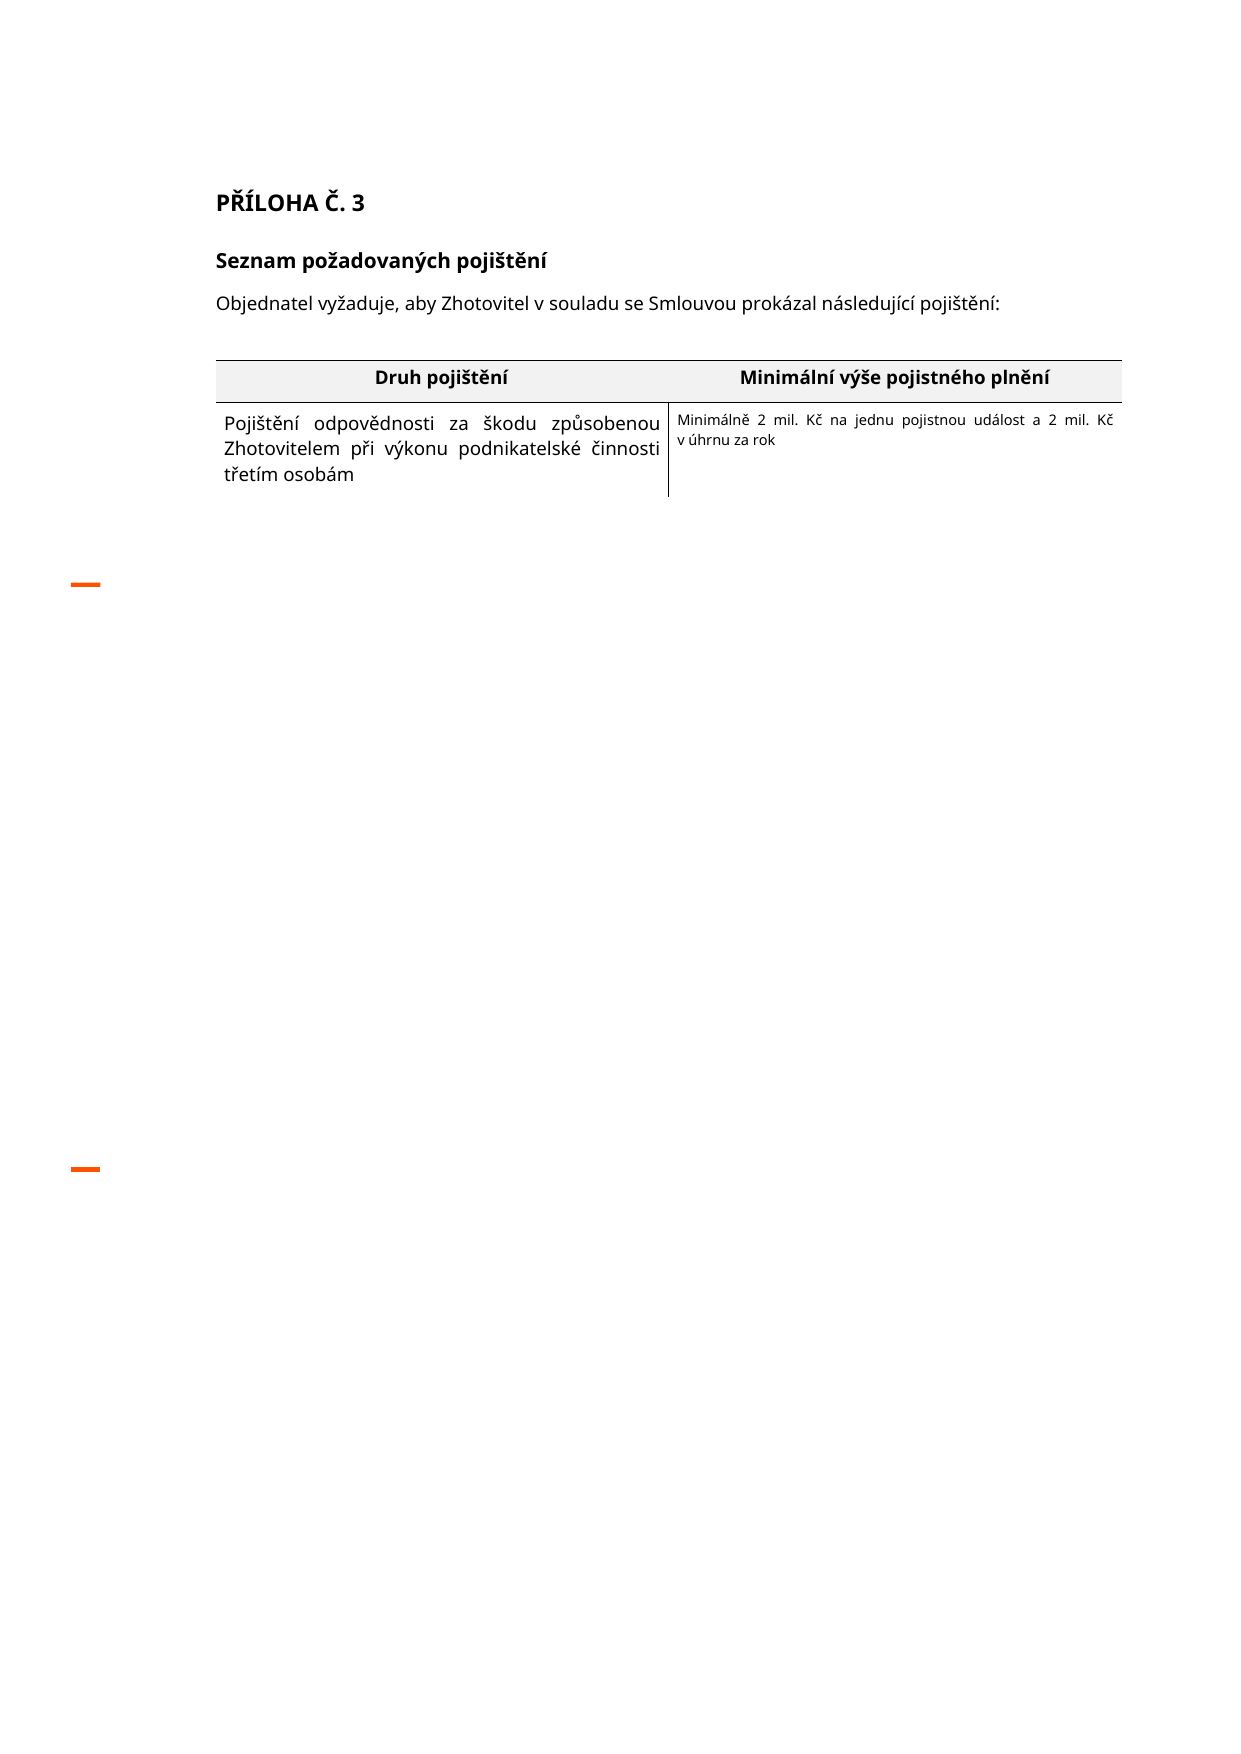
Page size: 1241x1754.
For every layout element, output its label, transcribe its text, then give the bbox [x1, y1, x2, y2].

table_header Druh pojištění [216, 361, 669, 402]
text Příloha č. 3 [216, 187, 1122, 218]
table_cell Pojištění odpovědnosti za škodu způsobenou Zhotovitelem při výkonu podnikatelské činnosti třetím osobám [216, 403, 668, 497]
text Objednatel vyžaduje, aby Zhotovitel v souladu se Smlouvou prokázal následující pojištění: [216, 290, 1122, 315]
table_header Minimální výše pojistného plnění [669, 361, 1122, 402]
text Seznam požadovaných pojištění [216, 246, 1122, 274]
table_cell Minimálně 2 mil. Kč na jednu pojistnou událost a 2 mil. Kč v úhrnu za rok [669, 403, 1122, 497]
